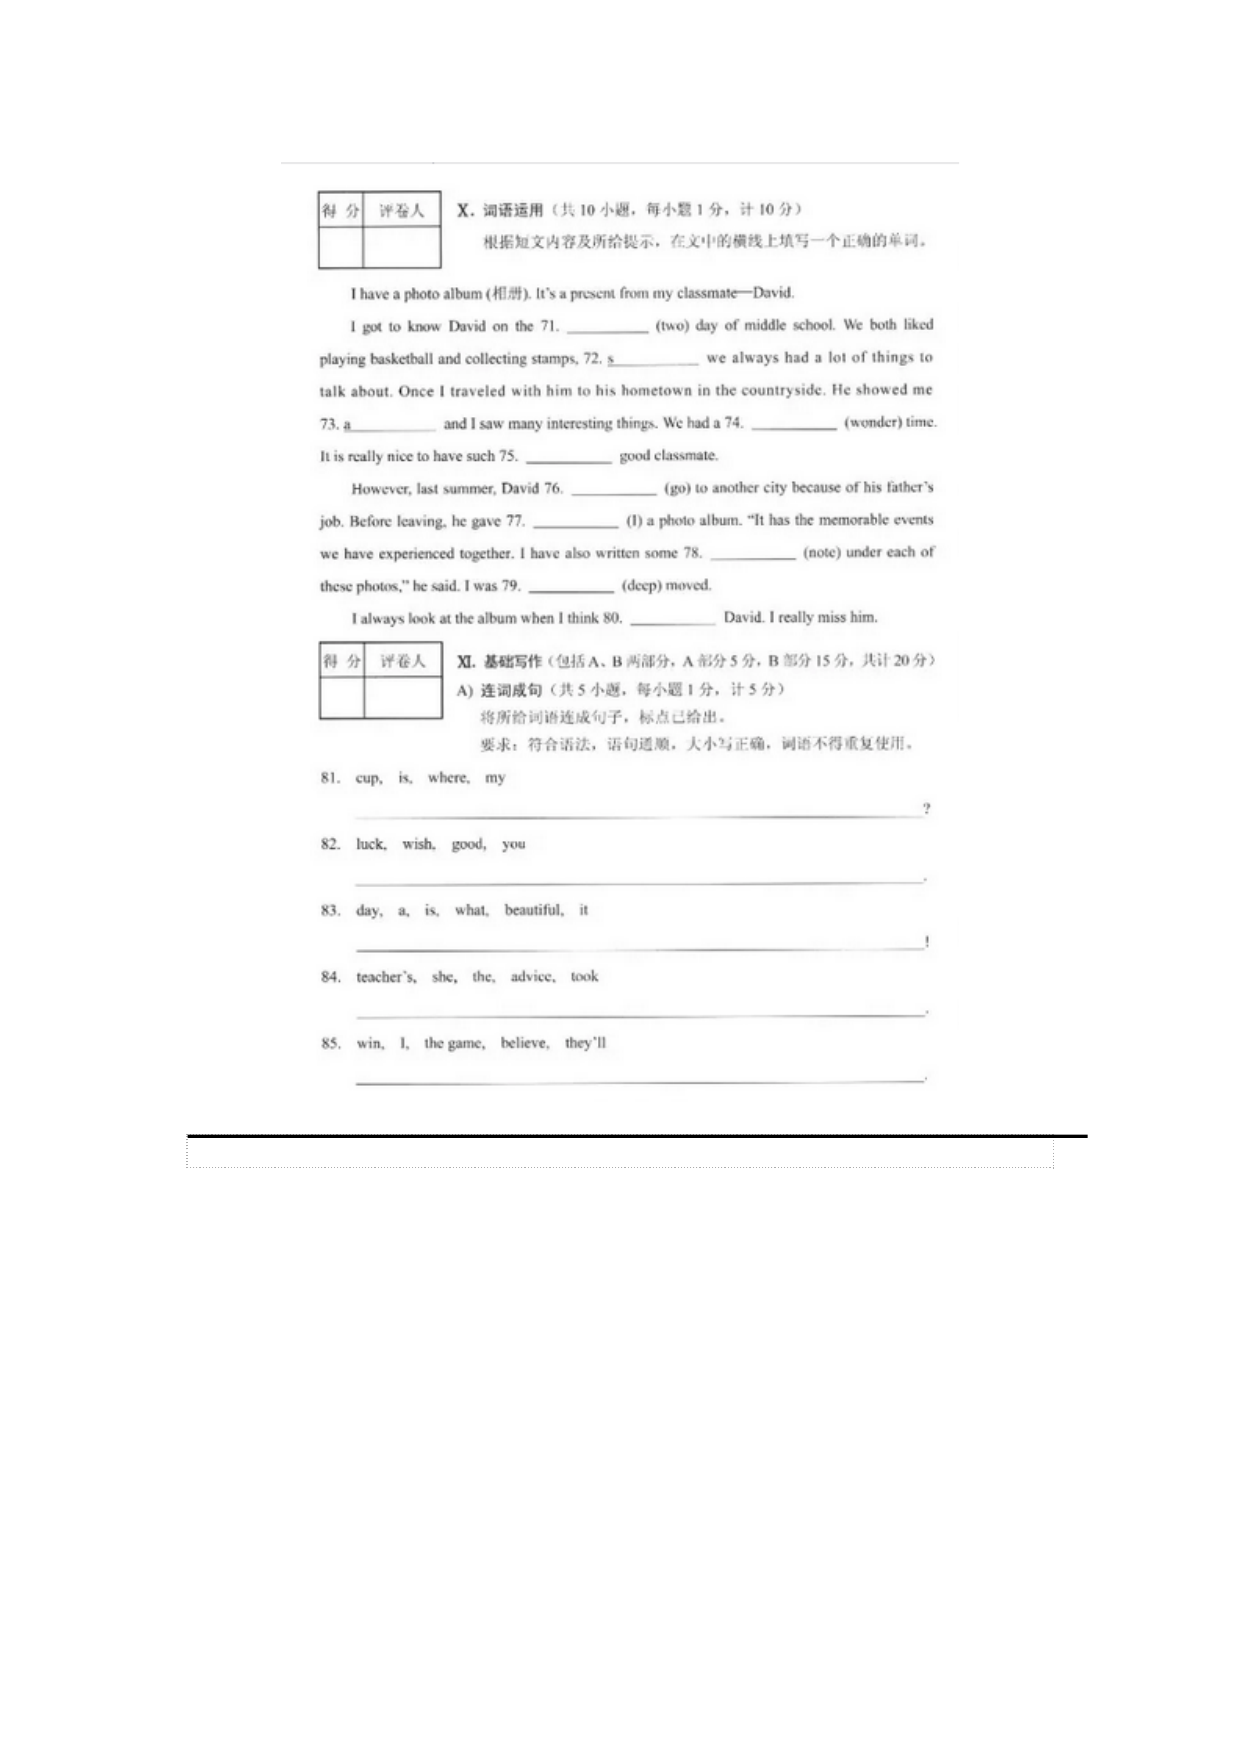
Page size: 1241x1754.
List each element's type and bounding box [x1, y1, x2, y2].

picture [281, 162, 960, 1103]
